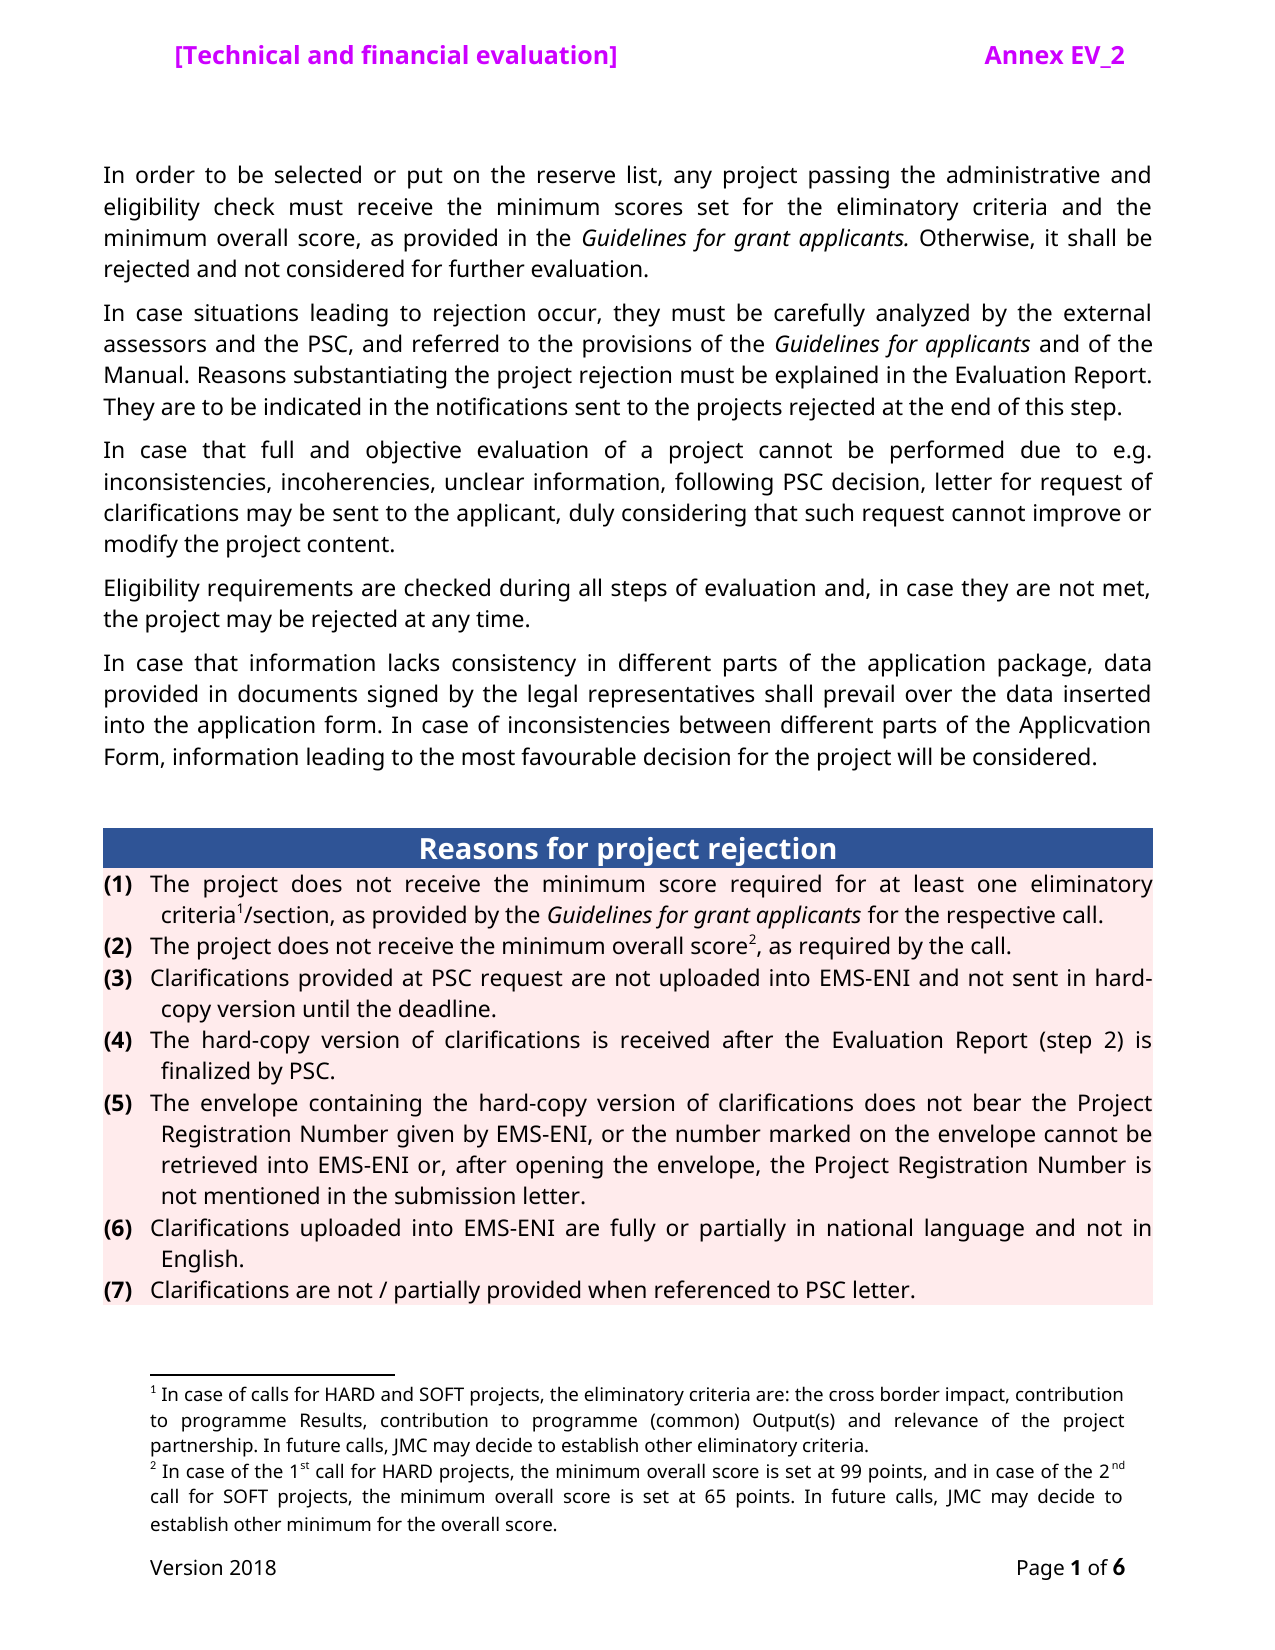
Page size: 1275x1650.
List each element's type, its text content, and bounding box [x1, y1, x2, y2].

list Clarifications are not / partially provided when referenced to PSC letter. [103, 1274, 1153, 1305]
list Reasons for project rejection [103, 828, 1153, 868]
text In case situations leading to rejection occur, they must be carefully analyzed by the external assessors and the PSC, and referred to the provisions of the Guidelines for applicants and of the Manual. Reasons substantiating the project rejection must be explained in the Evaluation Report. They are to be indicated in the notifications sent to the projects rejected at the end of this step. [103, 297, 1153, 422]
text In order to be selected or put on the reserve list, any project passing the administrative and eligibility check must receive the minimum scores set for the eliminatory criteria and the minimum overall score, as provided in the Guidelines for grant applicants. Otherwise, it shall be rejected and not considered for further evaluation. [103, 159, 1153, 284]
list The hard-copy version of clarifications is received after the Evaluation Report (step 2) is finalized by PSC. [103, 1024, 1153, 1087]
list The project does not receive the minimum score required for at least one eliminatory criteria/section, as provided by the Guidelines for grant applicants for the respective call. [103, 868, 1153, 930]
list The project does not receive the minimum overall score, as required by the call. [103, 930, 1153, 962]
list Clarifications provided at PSC request are not uploaded into EMS-ENI and not sent in hard-copy version until the deadline. [103, 962, 1153, 1024]
list The envelope containing the hard-copy version of clarifications does not bear the Project Registration Number given by EMS-ENI, or the number marked on the envelope cannot be retrieved into EMS-ENI or, after opening the envelope, the Project Registration Number is not mentioned in the submission letter. [103, 1087, 1153, 1212]
text In case that information lacks consistency in different parts of the application package, data provided in documents signed by the legal representatives shall prevail over the data inserted into the application form. In case of inconsistencies between different parts of the Applicvation Form, information leading to the most favourable decision for the project will be considered. [103, 647, 1153, 772]
text In case that full and objective evaluation of a project cannot be performed due to e.g. inconsistencies, incoherencies, unclear information, following PSC decision, letter for request of clarifications may be sent to the applicant, duly considering that such request cannot improve or modify the project content. [103, 434, 1153, 559]
text Eligibility requirements are checked during all steps of evaluation and, in case they are not met, the project may be rejected at any time. [103, 572, 1153, 634]
list Clarifications uploaded into EMS-ENI are fully or partially in national language and not in English. [103, 1212, 1153, 1274]
